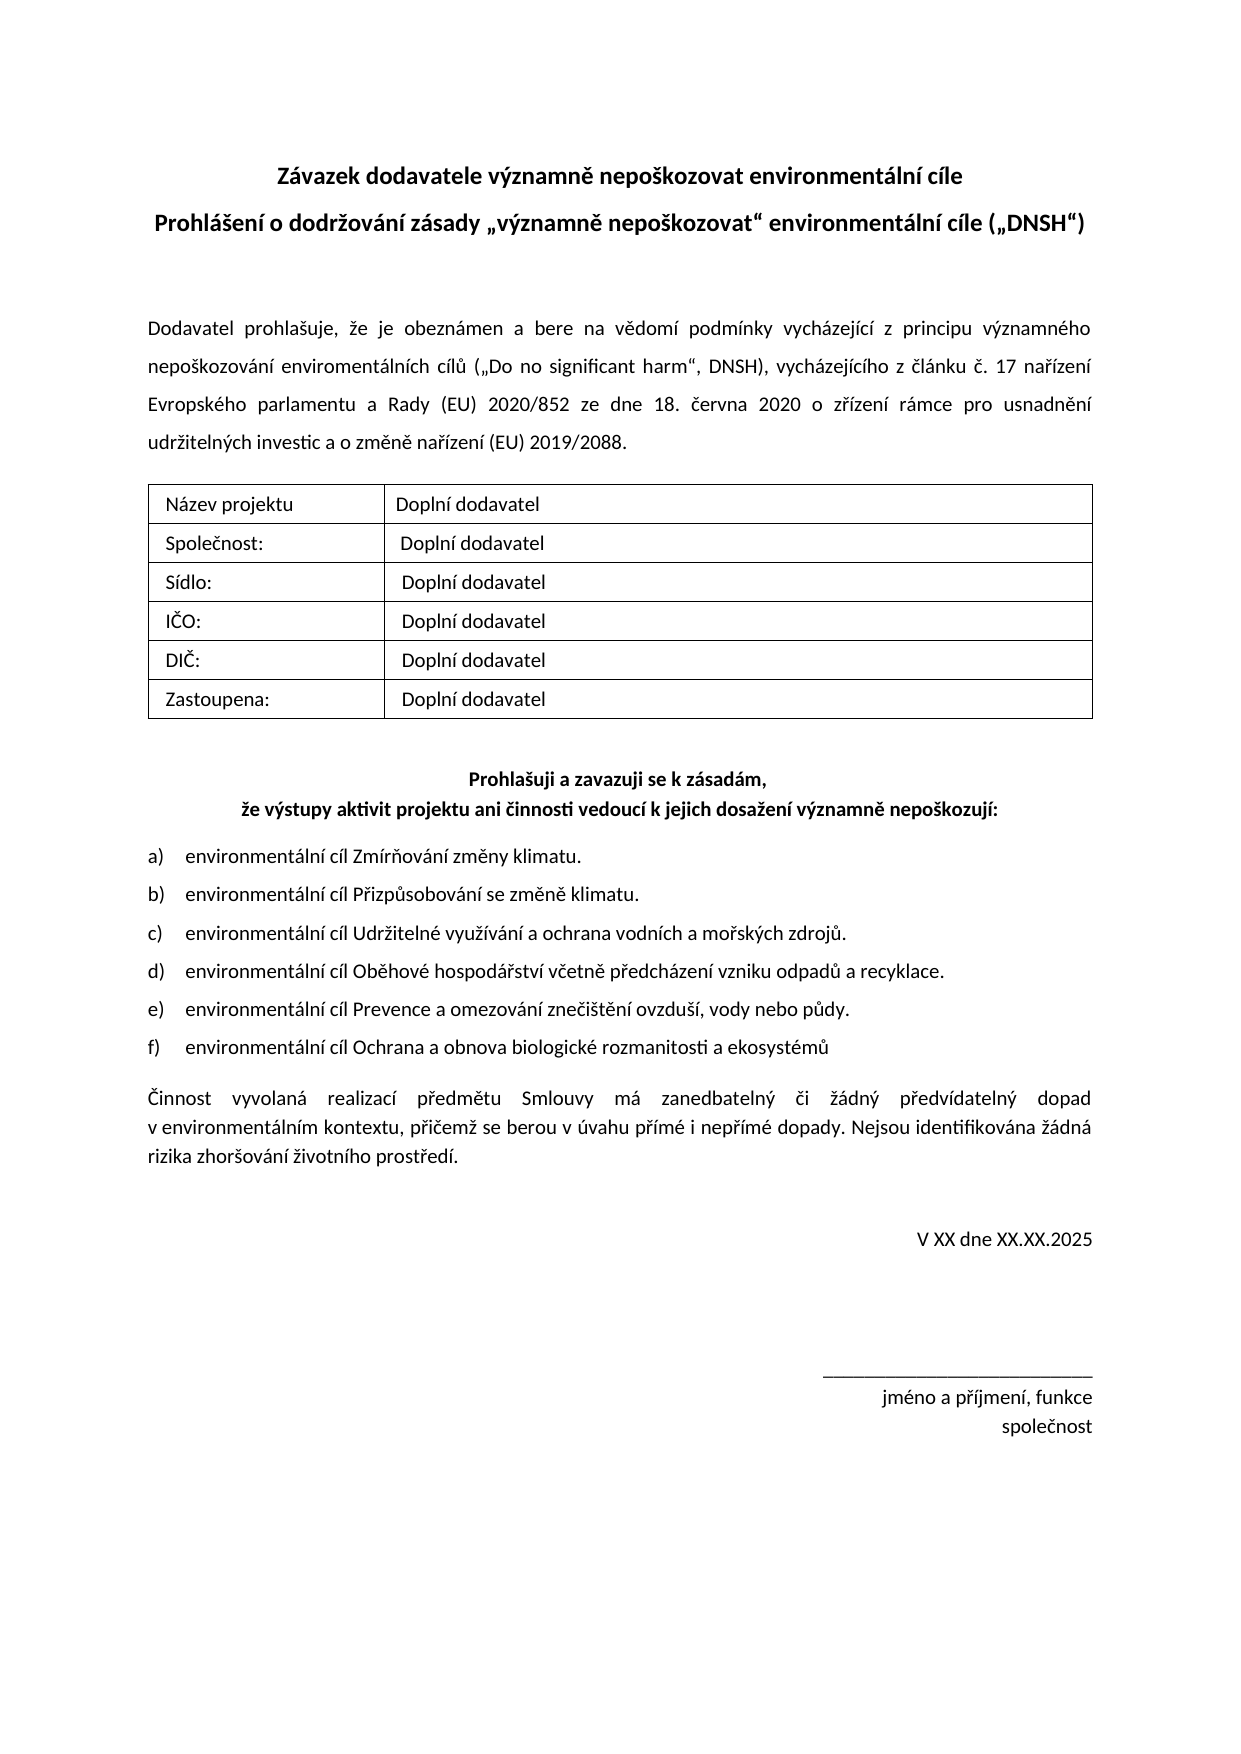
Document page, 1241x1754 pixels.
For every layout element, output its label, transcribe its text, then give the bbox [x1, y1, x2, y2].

text Činnost vyvolaná realizací předmětu Smlouvy má zanedbatelný či žádný předvídatelný dopad v environmentálním kontextu, přičemž se berou v úvahu přímé i nepřímé dopady. Nejsou identifikována žádná rizika zhoršování životního prostředí. [148, 1085, 1093, 1168]
text __________________________ jméno a příjmení, funkce společnost [148, 1355, 1093, 1439]
text Dodavatel prohlašuje, že je obeznámen a bere na vědomí podmínky vycházející z principu významného nepoškozování enviromentálních cílů („Do no significant harm“, DNSH), vycházejícího z článku č. 17 nařízení Evropského parlamentu a Rady (EU) 2020/852 ze dne 18. června 2020 o zřízení rámce pro usnadnění udržitelných investic a o změně nařízení (EU) 2019/2088. [148, 315, 1093, 455]
table_header Název projektu [149, 485, 384, 523]
text V XX dne XX.XX.2025 [148, 1226, 1093, 1252]
list environmentální cíl Přizpůsobování se změně klimatu. [148, 882, 1093, 907]
table_cell Doplní dodavatel [385, 641, 1092, 679]
list environmentální cíl Prevence a omezování znečištění ovzduší, vody nebo půdy. [148, 996, 1093, 1021]
list environmentální cíl Udržitelné využívání a ochrana vodních a mořských zdrojů. [148, 920, 1093, 945]
table_cell Doplní dodavatel [385, 524, 1092, 562]
list environmentální cíl Zmírňování změny klimatu. [148, 843, 1093, 869]
list environmentální cíl Ochrana a obnova biologické rozmanitosti a ekosystémů [148, 1034, 1093, 1059]
table_cell Společnost: [149, 524, 384, 562]
table_cell Doplní dodavatel [385, 602, 1092, 640]
table_cell IČO: [149, 602, 384, 640]
table_cell Doplní dodavatel [385, 680, 1092, 718]
text Prohlašuji a zavazuji se k zásadám, že výstupy aktivit projektu ani činnosti vedoucí k jejich dosažení významně nepoškozují: [148, 766, 1093, 822]
list environmentální cíl Oběhové hospodářství včetně předcházení vzniku odpadů a recyklace. [148, 958, 1093, 983]
table_header Doplní dodavatel [385, 485, 1092, 523]
table_cell DIČ: [149, 641, 384, 679]
table_cell Sídlo: [149, 563, 384, 601]
text Prohlášení o dodržování zásady „významně nepoškozovat“ environmentální cíle („DNSH“) [148, 208, 1093, 238]
text Závazek dodavatele významně nepoškozovat environmentální cíle [148, 160, 1093, 191]
table_cell Doplní dodavatel [385, 563, 1092, 601]
table_cell Zastoupena: [149, 680, 384, 718]
